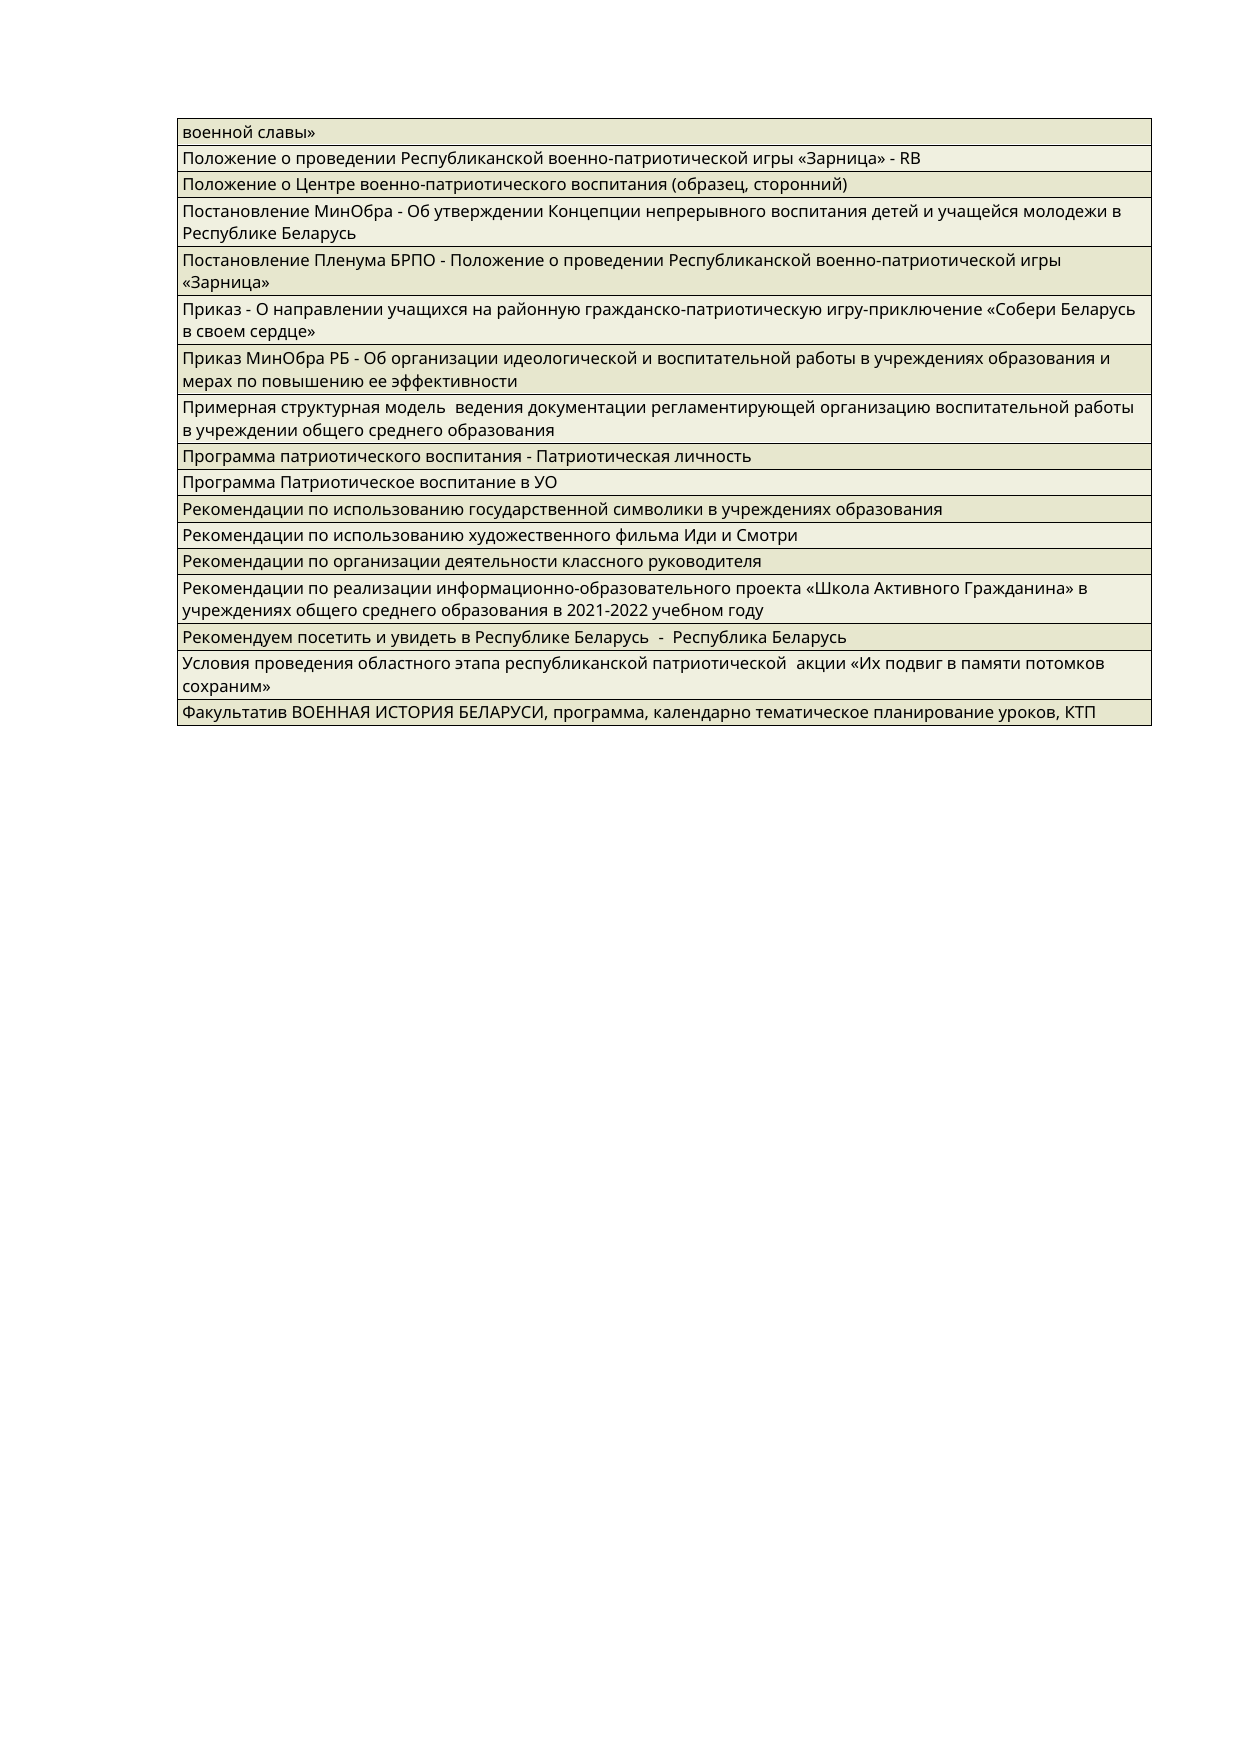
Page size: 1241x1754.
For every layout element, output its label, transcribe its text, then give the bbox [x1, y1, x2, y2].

table_cell Программа патриотического воспитания - Патриотическая личность [178, 444, 1151, 469]
table_cell Рекомендации по организации деятельности классного руководителя [178, 549, 1151, 574]
table_cell Рекомендации по использованию художественного фильма Иди и Смотри [178, 523, 1151, 548]
table_cell Постановление МинОбра - Об утверждении Концепции непрерывного воспитания детей и учащейся молодежи в Республике Беларусь [178, 198, 1151, 246]
table_cell Рекомендуем посетить и увидеть в Республике Беларусь - Республика Беларусь [178, 624, 1151, 650]
table_cell Приказ МинОбра РБ - Об организации идеологической и воспитательной работы в учреждениях образования и мерах по повышению ее эффективности [178, 345, 1151, 393]
table_cell Факультатив ВОЕННАЯ ИСТОРИЯ БЕЛАРУСИ, программа, календарно тематическое планирование уроков, КТП [178, 700, 1151, 725]
table_cell Приказ - О направлении учащихся на районную гражданско-патриотическую игру-приключение «Собери Беларусь в своем сердце» [178, 296, 1151, 344]
table_cell Рекомендации по реализации информационно-образовательного проекта «Школа Активного Гражданина» в учреждениях общего среднего образования в 2021-2022 учебном году [178, 575, 1151, 623]
table_cell Постановление Пленума БРПО - Положение о проведении Республиканской военно-патриотической игры «Зарница» [178, 247, 1151, 295]
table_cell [178, 119, 1151, 144]
table_cell Условия проведения областного этапа республиканской патриотической акции «Их подвиг в памяти потомков сохраним» [178, 651, 1151, 699]
table_cell Примерная структурная модель ведения документации регламентирующей организацию воспитательной работы в учреждении общего среднего образования [178, 395, 1151, 442]
table_cell Положение о Центре военно-патриотического воспитания (образец, сторонний) [178, 172, 1151, 197]
table_cell Программа Патриотическое воспитание в УО [178, 470, 1151, 495]
table_cell Положение о проведении Республиканской военно-патриотической игры «Зарница» - RB [178, 146, 1151, 171]
table_cell Рекомендации по использованию государственной символики в учреждениях образования [178, 496, 1151, 522]
